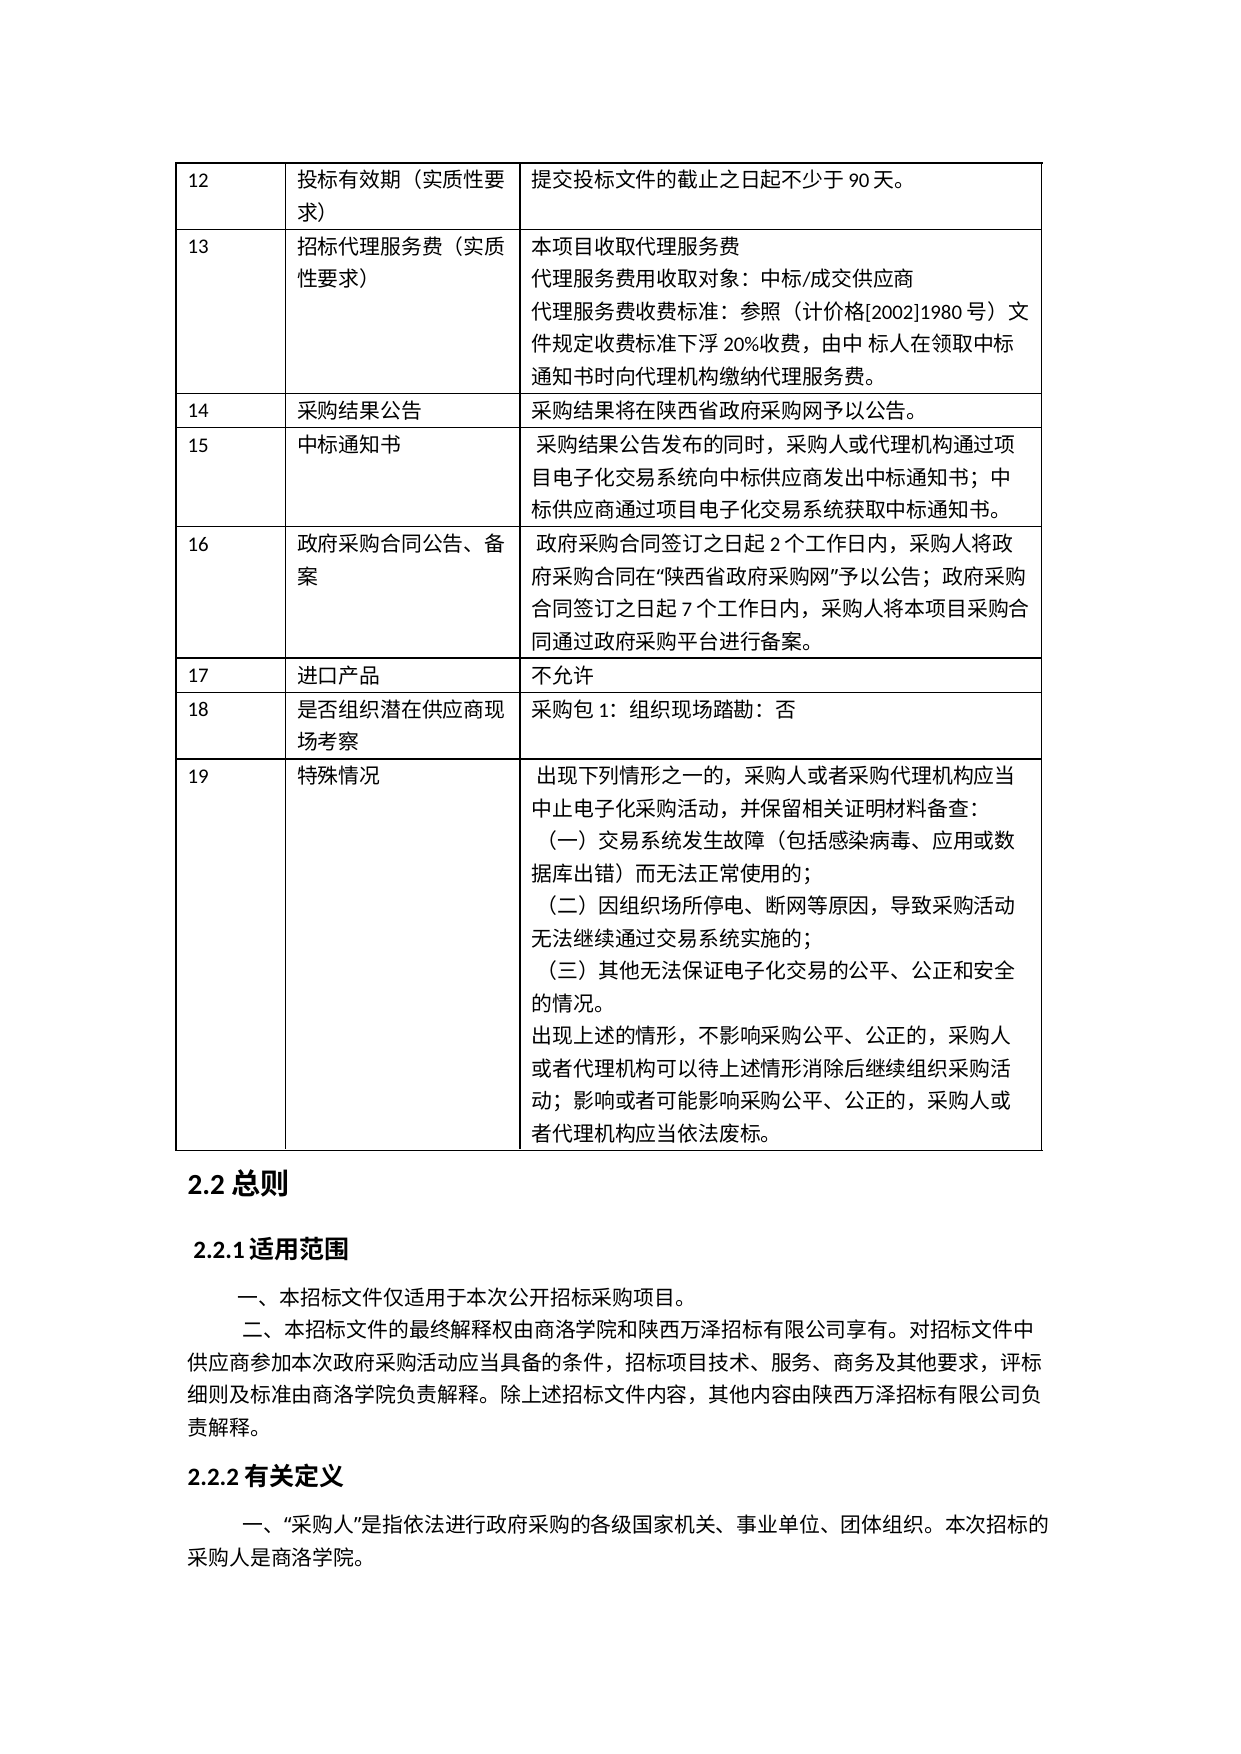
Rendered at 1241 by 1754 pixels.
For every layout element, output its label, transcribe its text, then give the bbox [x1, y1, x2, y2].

text 2.2总则 [187, 1151, 1053, 1216]
text 2.2.2有关定义 [187, 1443, 1053, 1508]
table_cell 招标代理服务费（实质性要求） [286, 230, 519, 393]
table_cell 16 [177, 527, 285, 657]
table_cell 政府采购合同签订之日起2个工作日内，采购人将政府采购合同在“陕西省政府采购网”予以公告；政府采购合同签订之日起7个工作日内，采购人将本项目采购合同通过政府采购平台进行备案。 [521, 527, 1041, 657]
table_cell 采购结果公告 [286, 394, 519, 427]
table_cell 13 [177, 230, 285, 393]
table_cell 15 [177, 428, 285, 526]
table_cell 进口产品 [286, 659, 519, 691]
table_cell 14 [177, 394, 285, 427]
table_cell 不允许 [521, 659, 1041, 691]
table_cell 政府采购合同公告、备案 [286, 527, 519, 657]
table_cell 17 [177, 659, 285, 691]
table_cell 中标通知书 [286, 428, 519, 526]
table_cell 12 [177, 164, 285, 228]
text 二、本招标文件的最终解释权由商洛学院和陕西万泽招标有限公司享有。对招标文件中供应商参加本次政府采购活动应当具备的条件，招标项目技术、服务、商务及其他要求，评标细则及标准由商洛学院负责解释。除上述招标文件内容，其他内容由陕西万泽招标有限公司负责解释。 [187, 1313, 1053, 1443]
table_cell 提交投标文件的截止之日起不少于90天。 [521, 164, 1041, 228]
table_cell 19 [177, 760, 285, 1149]
text 2.2.1适用范围 [187, 1216, 1053, 1281]
text 一、“采购人”是指依法进行政府采购的各级国家机关、事业单位、团体组织。本次招标的采购人是商洛学院。 [187, 1508, 1053, 1573]
text 一、本招标文件仅适用于本次公开招标采购项目。 [187, 1281, 1053, 1313]
table_cell 本项目收取代理服务费 代理服务费用收取对象：中标/成交供应商 代理服务费收费标准：参照（计价格[2002]1980号）文件规定收费标准下浮20%收费，由中 标人在领取中标通知书时向代理机构缴纳代理服务费。 [521, 230, 1041, 393]
table_cell 特殊情况 [286, 760, 519, 1149]
table_cell 采购包1：组织现场踏勘：否 [521, 693, 1041, 758]
table_cell 采购结果公告发布的同时，采购人或代理机构通过项目电子化交易系统向中标供应商发出中标通知书；中标供应商通过项目电子化交易系统获取中标通知书。 [521, 428, 1041, 526]
table_cell 18 [177, 693, 285, 758]
table_cell 采购结果将在陕西省政府采购网予以公告。 [521, 394, 1041, 427]
table_cell 出现下列情形之一的，采购人或者采购代理机构应当中止电子化采购活动，并保留相关证明材料备查： （一）交易系统发生故障（包括感染病毒、应用或数据库出错）而无法正常使用的； （二）因组织场所停电、断网等原因，导致采购活动无法继续通过交易系统实施的； （三）其他无法保证电子化交易的公平、公正和安全的情况。 出现上述的情形，不影响采购公平、公正的，采购人或者代理机构可以待上述情形消除后继续组织采购活动；影响或者可能影响采购公平、公正的，采购人或者代理机构应当依法废标。 [521, 760, 1041, 1149]
table_cell 是否组织潜在供应商现场考察 [286, 693, 519, 758]
table_cell 投标有效期（实质性要求） [286, 164, 519, 228]
